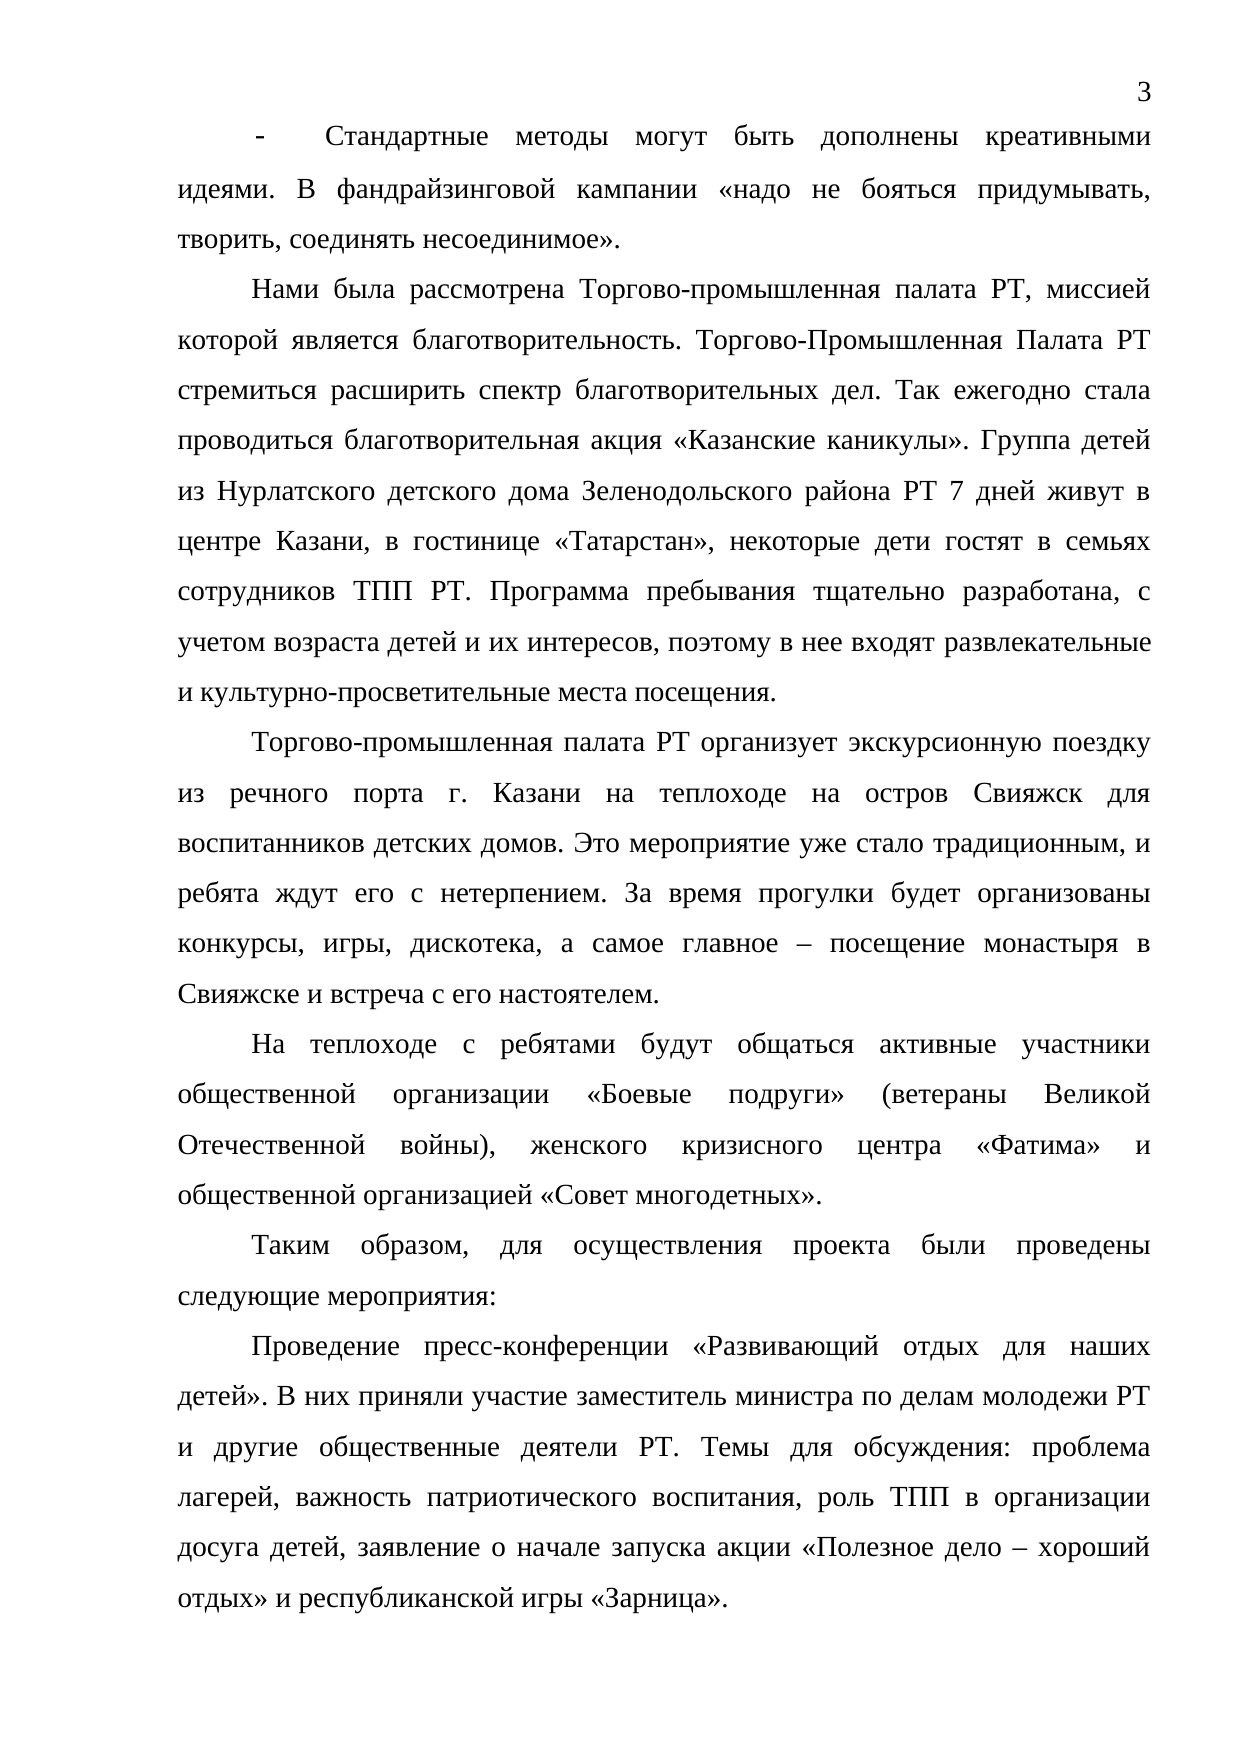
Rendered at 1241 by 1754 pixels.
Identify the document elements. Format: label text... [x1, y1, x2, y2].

text Таким образом, для осуществления проекта были проведены следующие мероприятия: [177, 1227, 1152, 1311]
text Проведение пресс-конференции «Развивающий отдых для наших детей». В них приняли участие заместитель министра по делам молодежи РТ и другие общественные деятели РТ. Темы для обсуждения: проблема лагерей, важность патриотического воспитания, роль ТПП в организации досуга детей, заявление о начале запуска акции «Полезное дело – хороший отдых» и республиканской игры «Зарница». [177, 1328, 1152, 1613]
text На теплоходе с ребятами будут общаться активные участники общественной организации «Боевые подруги» (ветераны Великой Отечественной войны), женского кризисного центра «Фатима» и общественной организацией «Совет многодетных». [177, 1026, 1152, 1211]
text Нами была рассмотрена Торгово-промышленная палата РТ, миссией которой является благотворительность. Торгово-Промышленная Палата РТ стремиться расширить спектр благотворительных дел. Так ежегодно стала проводиться благотворительная акция «Казанские каникулы». Группа детей из Нурлатского детского дома Зеленодольского района РТ 7 дней живут в центре Казани, в гостинице «Татарстан», некоторые дети гостят в семьях сотрудников ТПП РТ. Программа пребывания тщательно разработана, с учетом возраста детей и их интересов, поэтому в нее входят развлекательные и культурно-просветительные места посещения. [177, 272, 1152, 708]
text Торгово-промышленная палата РТ организует экскурсионную поездку из речного порта г. Казани на теплоходе на остров Свияжск для воспитанников детских домов. Это мероприятие уже стало традиционным, и ребята ждут его с нетерпением. За время прогулки будет организованы конкурсы, игры, дискотека, а самое главное – посещение монастыря в Свияжске и встреча с его настоятелем. [177, 724, 1152, 1009]
list Стандартные методы могут быть дополнены креативными идеями. В фандрайзинговой кампании «надо не бояться придумывать, творить, соединять несоединимое». [177, 118, 1152, 255]
